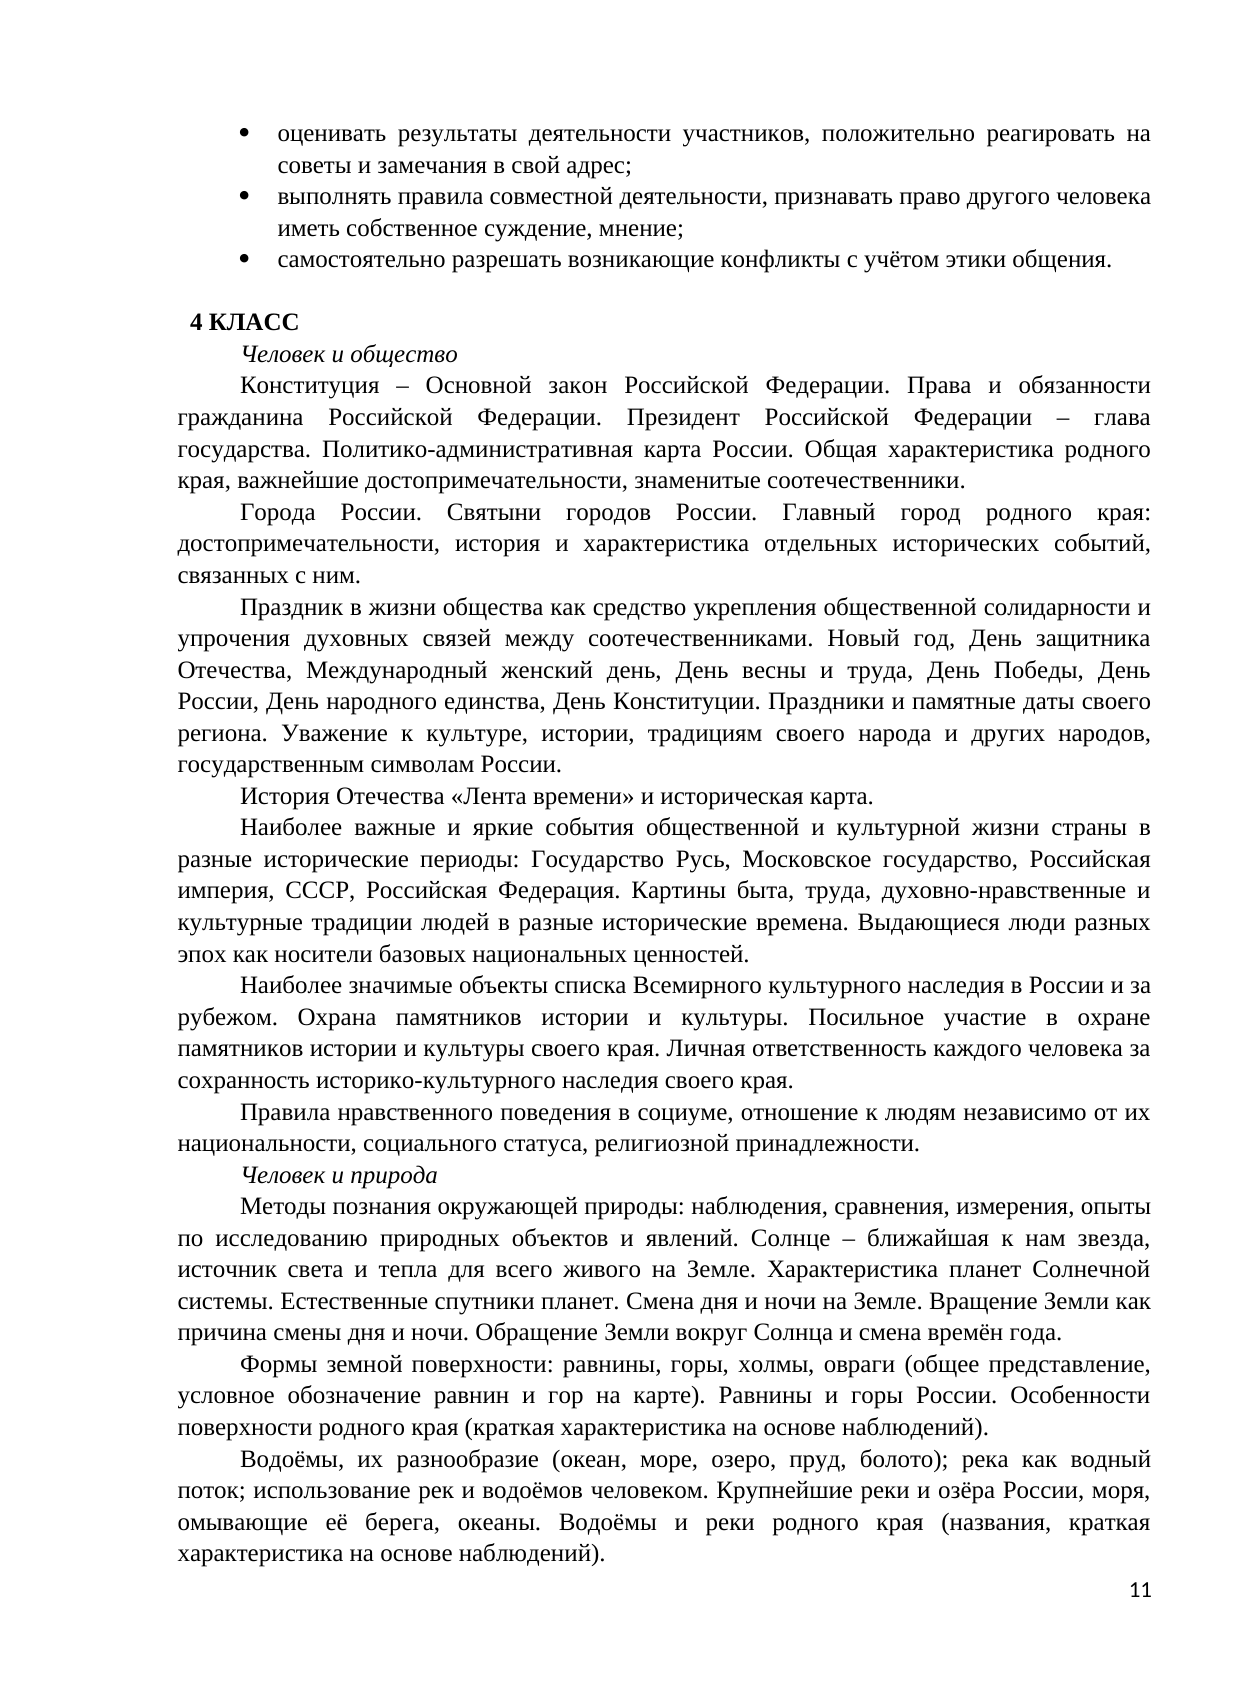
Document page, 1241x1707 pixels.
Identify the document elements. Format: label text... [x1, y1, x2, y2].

text Наиболее значимые объекты списка Всемирного культурного наследия в России и за рубежом. Охрана памятников истории и культуры. Посильное участие в охране памятников истории и культуры своего края. Личная ответственность каждого человека за сохранность историко-культурного наследия своего края. [177, 970, 1152, 1094]
text Человек и общество [177, 339, 1152, 368]
text Методы познания окружающей природы: наблюдения, сравнения, измерения, опыты по исследованию природных объектов и явлений. Солнце – ближайшая к нам звезда, источник света и тепла для всего живого на Земле. Характеристика планет Солнечной системы. Естественные спутники планет. Смена дня и ночи на Земле. Вращение Земли как причина смены дня и ночи. Обращение Земли вокруг Солнца и смена времён года. [177, 1191, 1152, 1346]
text 4 КЛАСС [190, 307, 1152, 336]
text Наиболее важные и яркие события общественной и культурной жизни страны в разные исторические периоды: Государство Русь, Московское государство, Российская империя, СССР, Российская Федерация. Картины быта, труда, духовно-нравственные и культурные традиции людей в разные исторические времена. Выдающиеся люди разных эпох как носители базовых национальных ценностей. [177, 812, 1152, 967]
text Формы земной поверхности: равнины, горы, холмы, овраги (общее представление, условное обозначение равнин и гор на карте). Равнины и горы России. Особенности поверхности родного края (краткая характеристика на основе наблюдений). [177, 1349, 1152, 1441]
text Города России. Святыни городов России. Главный город родного края: достопримечательности, история и характеристика отдельных исторических событий, связанных с ним. [177, 497, 1152, 589]
text Конституция – Основной закон Российской Федерации. Права и обязанности гражданина Российской Федерации. Президент Российской Федерации – глава государства. Политико-административная карта России. Общая характеристика родного края, важнейшие достопримечательности, знаменитые соотечественники. [177, 371, 1152, 494]
list оценивать результаты деятельности участников, положительно реагировать на советы и замечания в свой адрес; [240, 118, 1152, 178]
text Праздник в жизни общества как средство укрепления общественной солидарности и упрочения духовных связей между соотечественниками. Новый год, День защитника Отечества, Международный женский день, День весны и труда, День Победы, День России, День народного единства, День Конституции. Праздники и памятные даты своего региона. Уважение к культуре, истории, традициям своего народа и других народов, государственным символам России. [177, 592, 1152, 778]
text Человек и природа [177, 1160, 1152, 1188]
text Водоёмы, их разнообразие (океан, море, озеро, пруд, болото); река как водный поток; использование рек и водоёмов человеком. Крупнейшие реки и озёра России, моря, омывающие её берега, океаны. Водоёмы и реки родного края (названия, краткая характеристика на основе наблюдений). [177, 1444, 1152, 1567]
text История Отечества «Лента времени» и историческая карта. [177, 781, 1152, 810]
list самостоятельно разрешать возникающие конфликты с учётом этики общения. [240, 244, 1152, 273]
list выполнять правила совместной деятельности, признавать право другого человека иметь собственное суждение, мнение; [240, 181, 1152, 242]
text Правила нравственного поведения в социуме, отношение к людям независимо от их национальности, социального статуса, религиозной принадлежности. [177, 1097, 1152, 1157]
